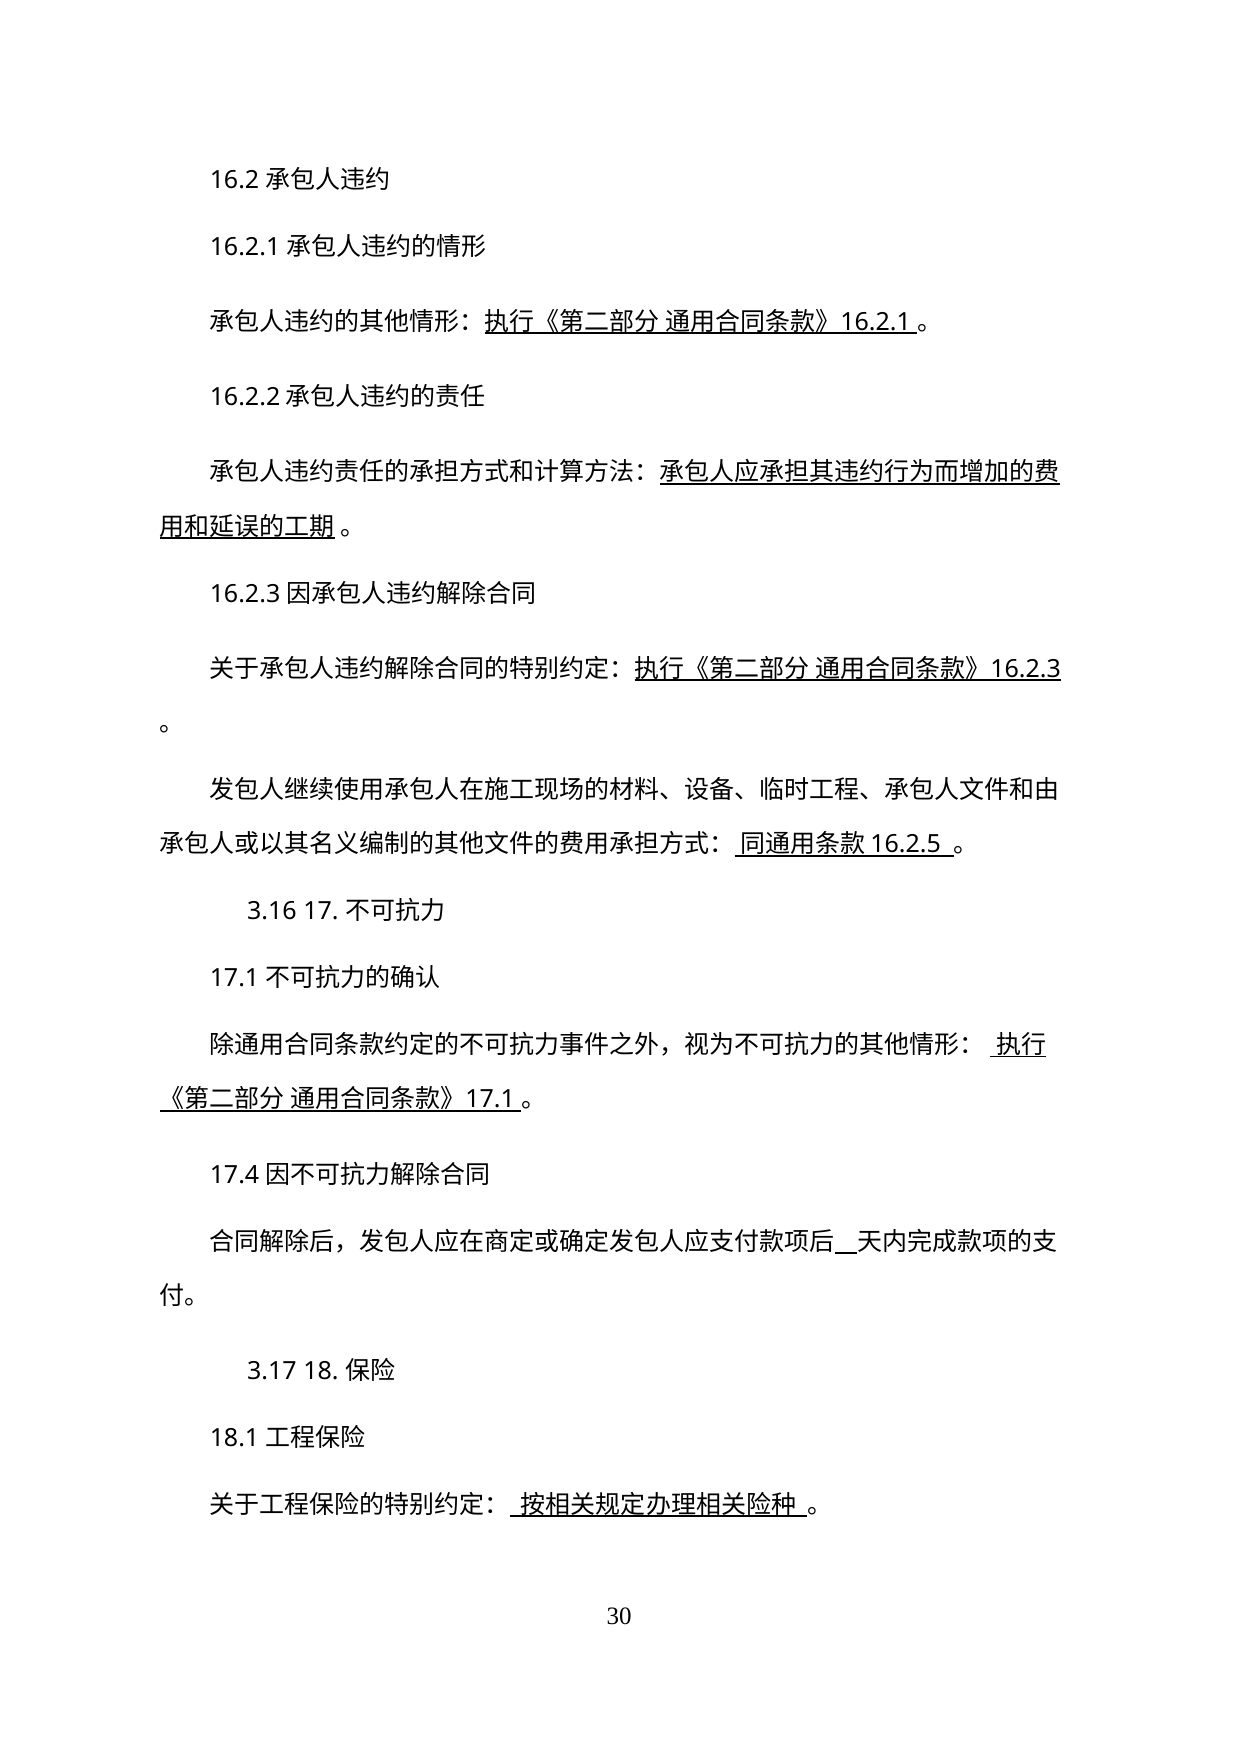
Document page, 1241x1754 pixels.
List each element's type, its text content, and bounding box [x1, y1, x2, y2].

text 除通用合同条款约定的不可抗力事件之外，视为不可抗力的其他情形： 执行《第二部分 通用合同条款》17.1 。 [159, 1024, 1078, 1115]
text 承包人违约责任的承担方式和计算方法：承包人应承担其违约行为而增加的费用和延误的工期 。 [159, 452, 1078, 542]
text 16.2.1 承包人违约的情形 [159, 226, 1078, 262]
text 16.2.3 因承包人违约解除合同 [159, 573, 1078, 609]
text 关于承包人违约解除合同的特别约定：执行《第二部分 通用合同条款》16.2.3 。 [159, 648, 1078, 739]
subtitle 18. 保险 [203, 1351, 1078, 1387]
text 合同解除后，发包人应在商定或确定发包人应支付款项后 天内完成款项的支付。 [159, 1221, 1078, 1312]
subtitle 17. 不可抗力 [203, 891, 1078, 927]
text 17.4 因不可抗力解除合同 [159, 1154, 1078, 1190]
text 18.1 工程保险 [159, 1417, 1078, 1454]
text 承包人违约的其他情形：执行《第二部分 通用合同条款》16.2.1 。 [159, 301, 1078, 338]
text 16.2.2承包人违约的责任 [159, 377, 1078, 413]
text 发包人继续使用承包人在施工现场的材料、设备、临时工程、承包人文件和由承包人或以其名义编制的其他文件的费用承担方式： 同通用条款16.2.5 。 [159, 769, 1078, 860]
text 17.1 不可抗力的确认 [159, 958, 1078, 994]
text 关于工程保险的特别约定： 按相关规定办理相关险种 。 [159, 1484, 1078, 1521]
text 16.2 承包人违约 [159, 159, 1078, 196]
